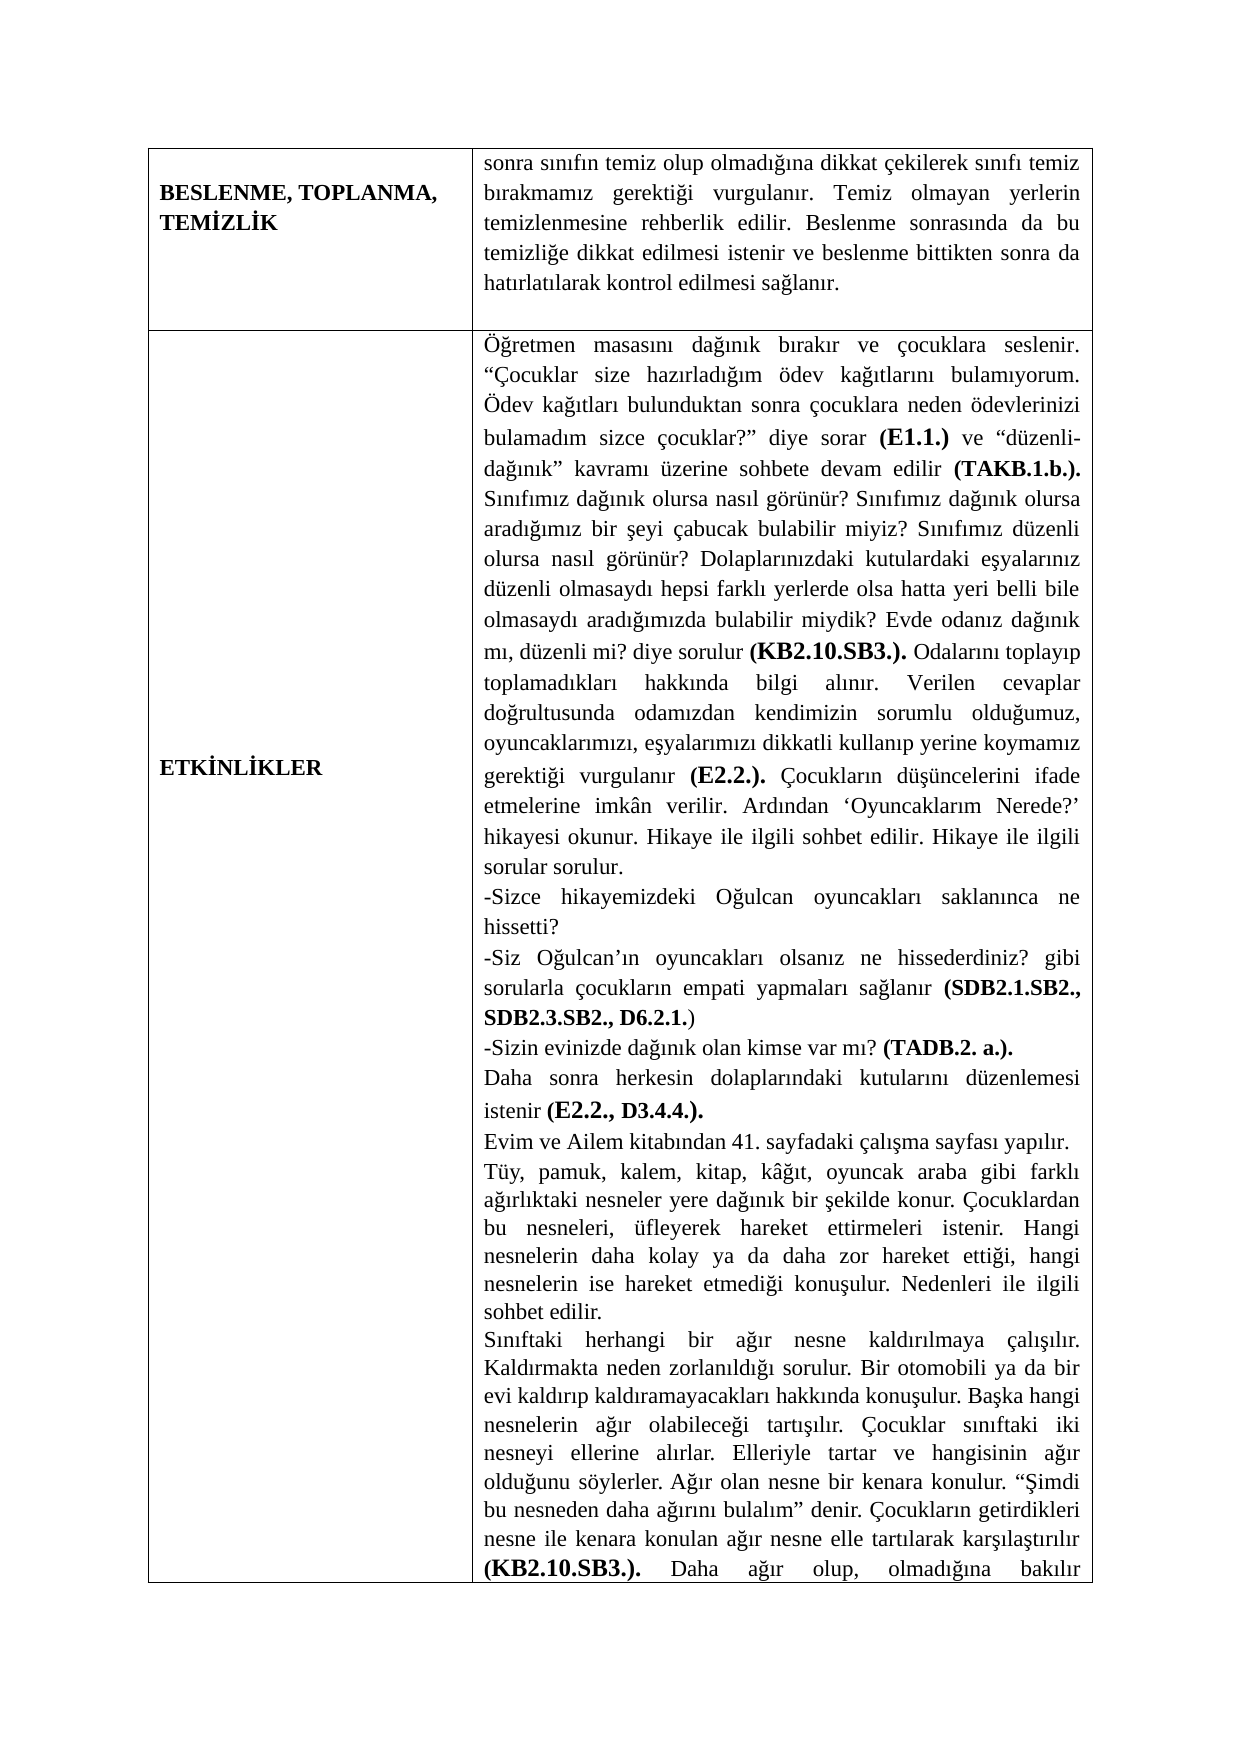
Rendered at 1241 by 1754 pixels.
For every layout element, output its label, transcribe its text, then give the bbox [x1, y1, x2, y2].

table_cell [473, 149, 1092, 330]
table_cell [149, 149, 472, 330]
table_cell ETKİNLİKLER [149, 331, 472, 1582]
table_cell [473, 331, 1092, 1582]
